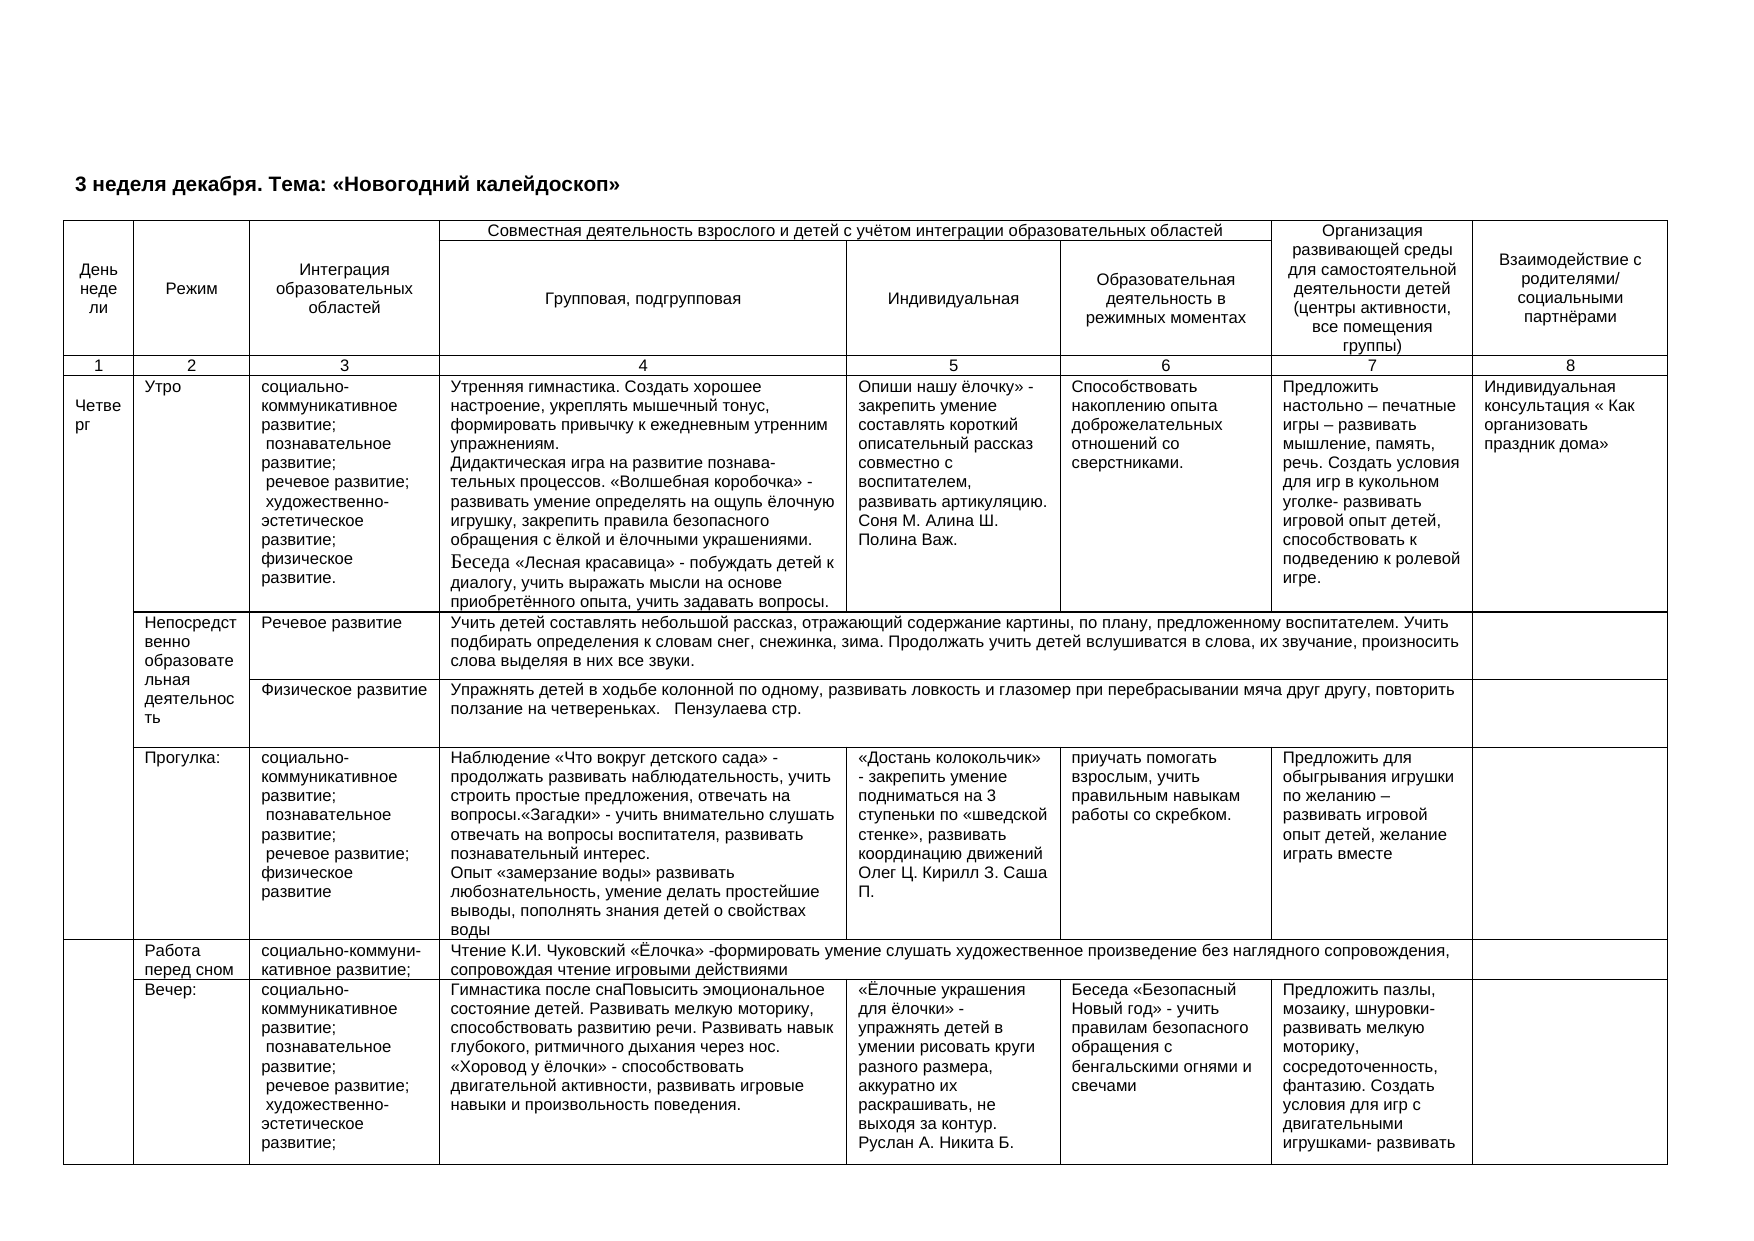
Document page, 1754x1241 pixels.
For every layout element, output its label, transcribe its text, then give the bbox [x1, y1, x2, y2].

table_cell Предложить настольно – печатные игры – развивать мышление, память, речь. Создать условия для игр в кукольном уголке- развивать игровой опыт детей, способствовать к подведению к ролевой игре. [1272, 376, 1472, 611]
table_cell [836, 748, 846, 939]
table_cell Индивидуальная консультация « Как организовать праздник дома» [1473, 376, 1667, 611]
table_cell Утренняя гимнастика. Создать хорошее настроение, укреплять мышечный тонус, формировать привычку к ежедневным утренним упражнениям. Дидактическая игра на развитие познава-тельных процессов. «Волшебная коробочка» - развивать умение определять на ощупь ёлочную игрушку, закрепить правила безопасного обращения с ёлкой и ёлочными украшениями. Беседа «Лесная красавица» - побуждать детей к диалогу, учить выражать мысли на основе приобретённого опыта, учить задавать вопросы. [440, 376, 846, 611]
table_cell Речевое развитие [250, 613, 439, 678]
table_header Режим [134, 221, 249, 355]
table_header Интеграция образовательных областей [250, 221, 439, 355]
table_cell Утро [134, 376, 249, 611]
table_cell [440, 980, 846, 1164]
table_cell [1473, 748, 1667, 939]
table_cell Групповая, подгрупповая [440, 241, 846, 355]
table_header Совместная деятельность взрослого и детей с учётом интеграции образовательных областей [440, 221, 1271, 240]
table_cell Чтение К.И. Чуковский «Ёлочка» -формировать умение слушать художественное произведение без наглядного сопровождения, сопровождая чтение игровыми действиями [440, 940, 1472, 979]
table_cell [250, 980, 439, 1164]
table_cell Учить детей составлять небольшой рассказ, отражающий содержание картины, по плану, предложенному воспитателем. Учить подбирать определения к словам снег, снежинка, зима. Продолжать учить детей вслушиватся в слова, их звучание, произносить слова выделяя в них все звуки. [440, 613, 1472, 678]
table_cell Непосредственно образовательная деятельность [134, 613, 249, 747]
table_header Взаимодействие с родителями/ социальными партнёрами [1473, 221, 1667, 355]
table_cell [1061, 980, 1271, 1164]
table_cell социально-коммуни-кативное развитие; [250, 940, 439, 979]
table_cell 8 [1473, 356, 1667, 375]
table_header День недели [64, 221, 133, 355]
table_cell Физическое развитие [250, 680, 439, 747]
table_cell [847, 980, 1060, 1164]
table_cell 5 [847, 356, 1060, 375]
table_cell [1272, 980, 1472, 1164]
table_cell [1473, 613, 1667, 678]
table_cell социально-коммуникативное развитие; познавательное развитие; речевое развитие; художественно-эстетическое развитие; физическое развитие. [250, 376, 439, 611]
table_cell Предложить для обыгрывания игрушки по желанию – развивать игровой опыт детей, желание играть вместе [1272, 748, 1472, 939]
table_cell [1473, 980, 1667, 1164]
table_cell социально-коммуникативное развитие; познавательное развитие; речевое развитие; физическое развитие [250, 748, 439, 939]
table_cell приучать помогать взрослым, учить правильным навыкам работы со скребком. [1061, 748, 1271, 939]
table_cell [1473, 940, 1667, 979]
table_cell 3 [250, 356, 439, 375]
table_cell Образовательная деятельность в режимных моментах [1061, 241, 1271, 355]
table_cell Упражнять детей в ходьбе колонной по одному, развивать ловкость и глазомер при перебрасывании мяча друг другу, повторить ползание на четвереньках. Пензулаева стр. [440, 680, 1472, 747]
table_cell Индивидуальная [847, 241, 1060, 355]
table_cell Прогулка: [134, 748, 249, 939]
table_cell 6 [1061, 356, 1271, 375]
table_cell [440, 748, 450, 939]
table_cell Способствовать накоплению опыта доброжелательных отношений со сверстниками. [1061, 376, 1271, 611]
table_cell «Достань колокольчик» - закрепить умение подниматься на 3 ступеньки по «шведской стенке», развивать координацию движений Олег Ц. Кирилл З. Саша П. [847, 748, 1060, 939]
table_cell Вечер: [134, 980, 249, 1164]
table_cell Четверг [64, 376, 133, 939]
table_cell 4 [440, 356, 846, 375]
table_cell Опиши нашу ёлочку» - закрепить умение составлять короткий описательный рассказ совместно с воспитателем, развивать артикуляцию. Соня М. Алина Ш. Полина Важ. [847, 376, 1060, 611]
table_header Организация развивающей среды для самостоятельной деятельности детей (центры активности, все помещения группы) [1272, 221, 1472, 355]
table_cell 7 [1272, 356, 1472, 375]
table_cell Работа перед сном [134, 940, 249, 979]
table_cell 1 [64, 356, 133, 375]
text 3 неделя декабря. Тема: «Новогодний калейдоскоп» [75, 172, 1679, 196]
table_cell 2 [134, 356, 249, 375]
table_cell [64, 940, 133, 1164]
table_cell [1473, 680, 1667, 747]
